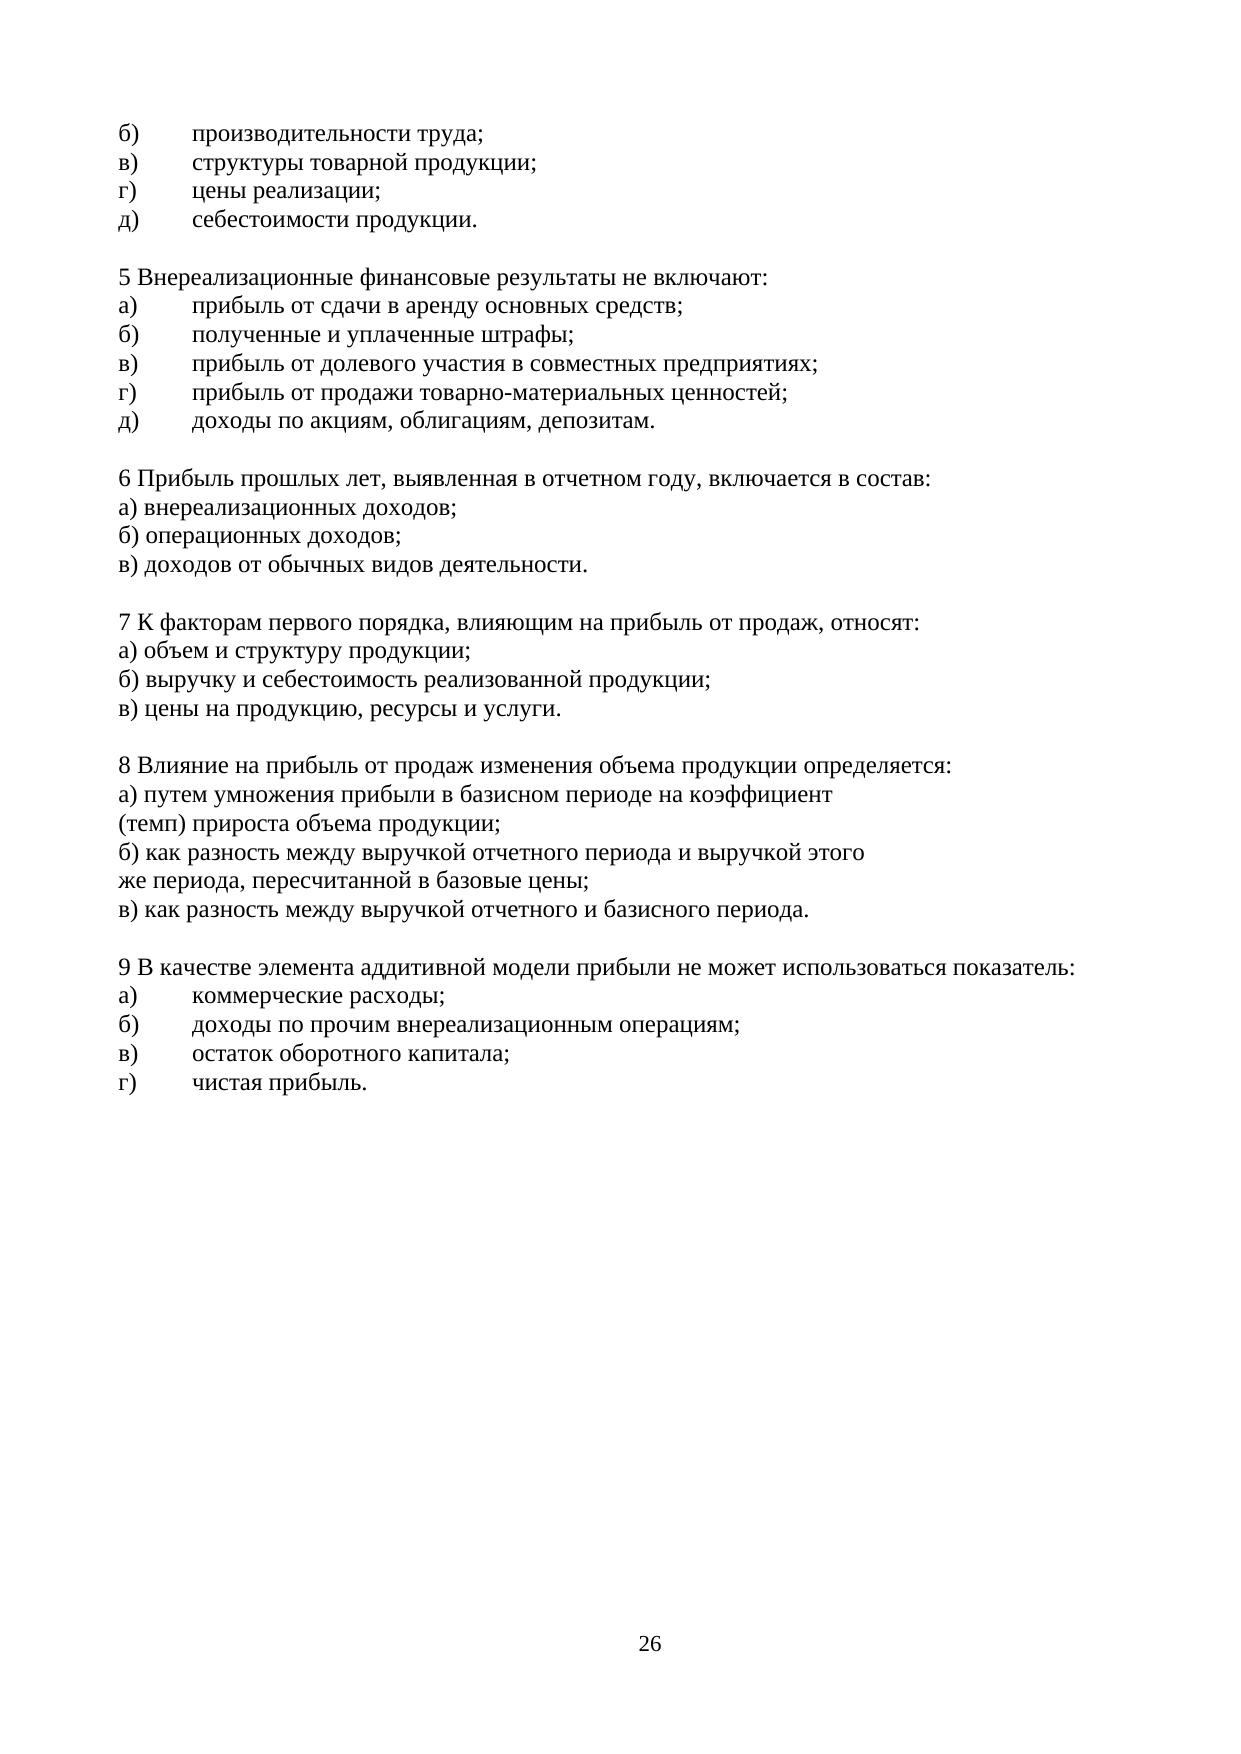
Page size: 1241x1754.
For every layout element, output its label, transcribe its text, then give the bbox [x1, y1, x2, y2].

text 8 Влияние на прибыль от продаж изменения объема продукции определяется: [118, 751, 1181, 779]
text в) прибыль от долевого участия в совместных предприятиях; [118, 348, 1181, 377]
text б) выручку и себестоимость реализованной продукции; [118, 664, 1181, 693]
text в) структуры товарной продукции; [118, 147, 1181, 176]
text в) доходов от обычных видов деятельности. [118, 549, 1181, 578]
text д) доходы по акциям, облигациям, депозитам. [118, 406, 1181, 434]
text г) чистая прибыль. [118, 1067, 1181, 1096]
text 5 Внереализационные финансовые результаты не включают: [118, 262, 1181, 291]
text 6 Прибыль прошлых лет, выявленная в отчетном году, включается в состав: [118, 463, 1181, 492]
text а) прибыль от сдачи в аренду основных средств; [118, 291, 1181, 319]
text б) доходы по прочим внереализационным операциям; [118, 1009, 1181, 1038]
text 7 К факторам первого порядка, влияющим на прибыль от продаж, относят: [118, 607, 1181, 636]
text б) полученные и уплаченные штрафы; [118, 319, 1181, 348]
text а) внереализационных доходов; [118, 492, 1181, 521]
text а) объем и структуру продукции; [118, 636, 1181, 664]
text а) путем умножения прибыли в базисном периоде на коэффициент (темп) прироста объема продукции; [118, 779, 1181, 837]
text г) цены реализации; [118, 176, 1181, 204]
text б) операционных доходов; [118, 521, 1181, 549]
text в) цены на продукцию, ресурсы и услуги. [118, 693, 1181, 722]
text д) себестоимости продукции. [118, 204, 1181, 233]
text в) как разность между выручкой отчетного и базисного периода. [118, 894, 1181, 923]
text а) коммерческие расходы; [118, 981, 1181, 1009]
text в) остаток оборотного капитала; [118, 1038, 1181, 1067]
text б) как разность между выручкой отчетного периода и выручкой этого же периода, пересчитанной в базовые цены; [118, 837, 1181, 894]
text б) производительности труда; [118, 118, 1181, 147]
text г) прибыль от продажи товарно-материальных ценностей; [118, 377, 1181, 406]
text 9 В качестве элемента аддитивной модели прибыли не может использоваться показатель: [118, 952, 1181, 981]
